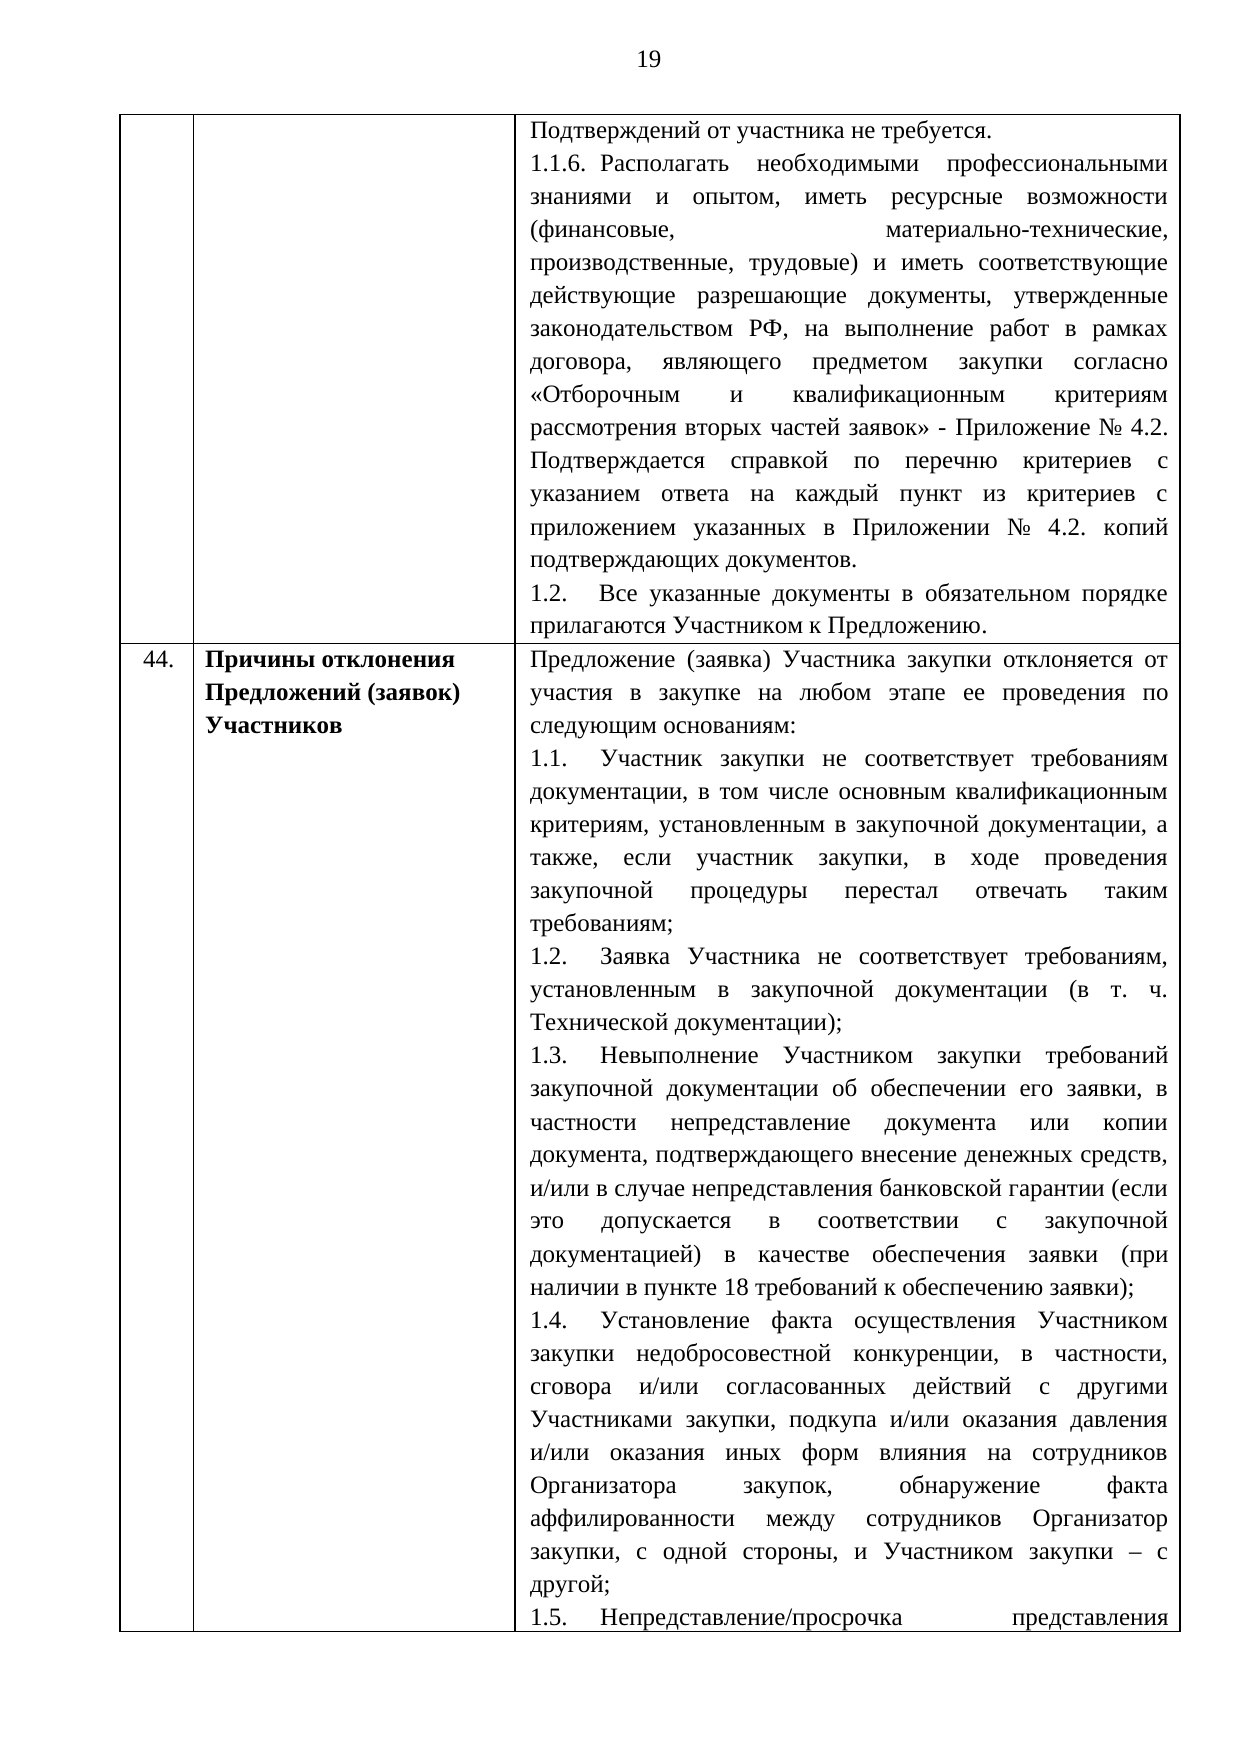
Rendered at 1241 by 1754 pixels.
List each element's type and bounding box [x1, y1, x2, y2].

table_cell [121, 644, 193, 1631]
table_cell [516, 644, 1179, 1631]
table_cell [121, 115, 193, 643]
table_cell [194, 644, 514, 1631]
table_cell [516, 115, 1179, 643]
table_cell [194, 115, 514, 643]
